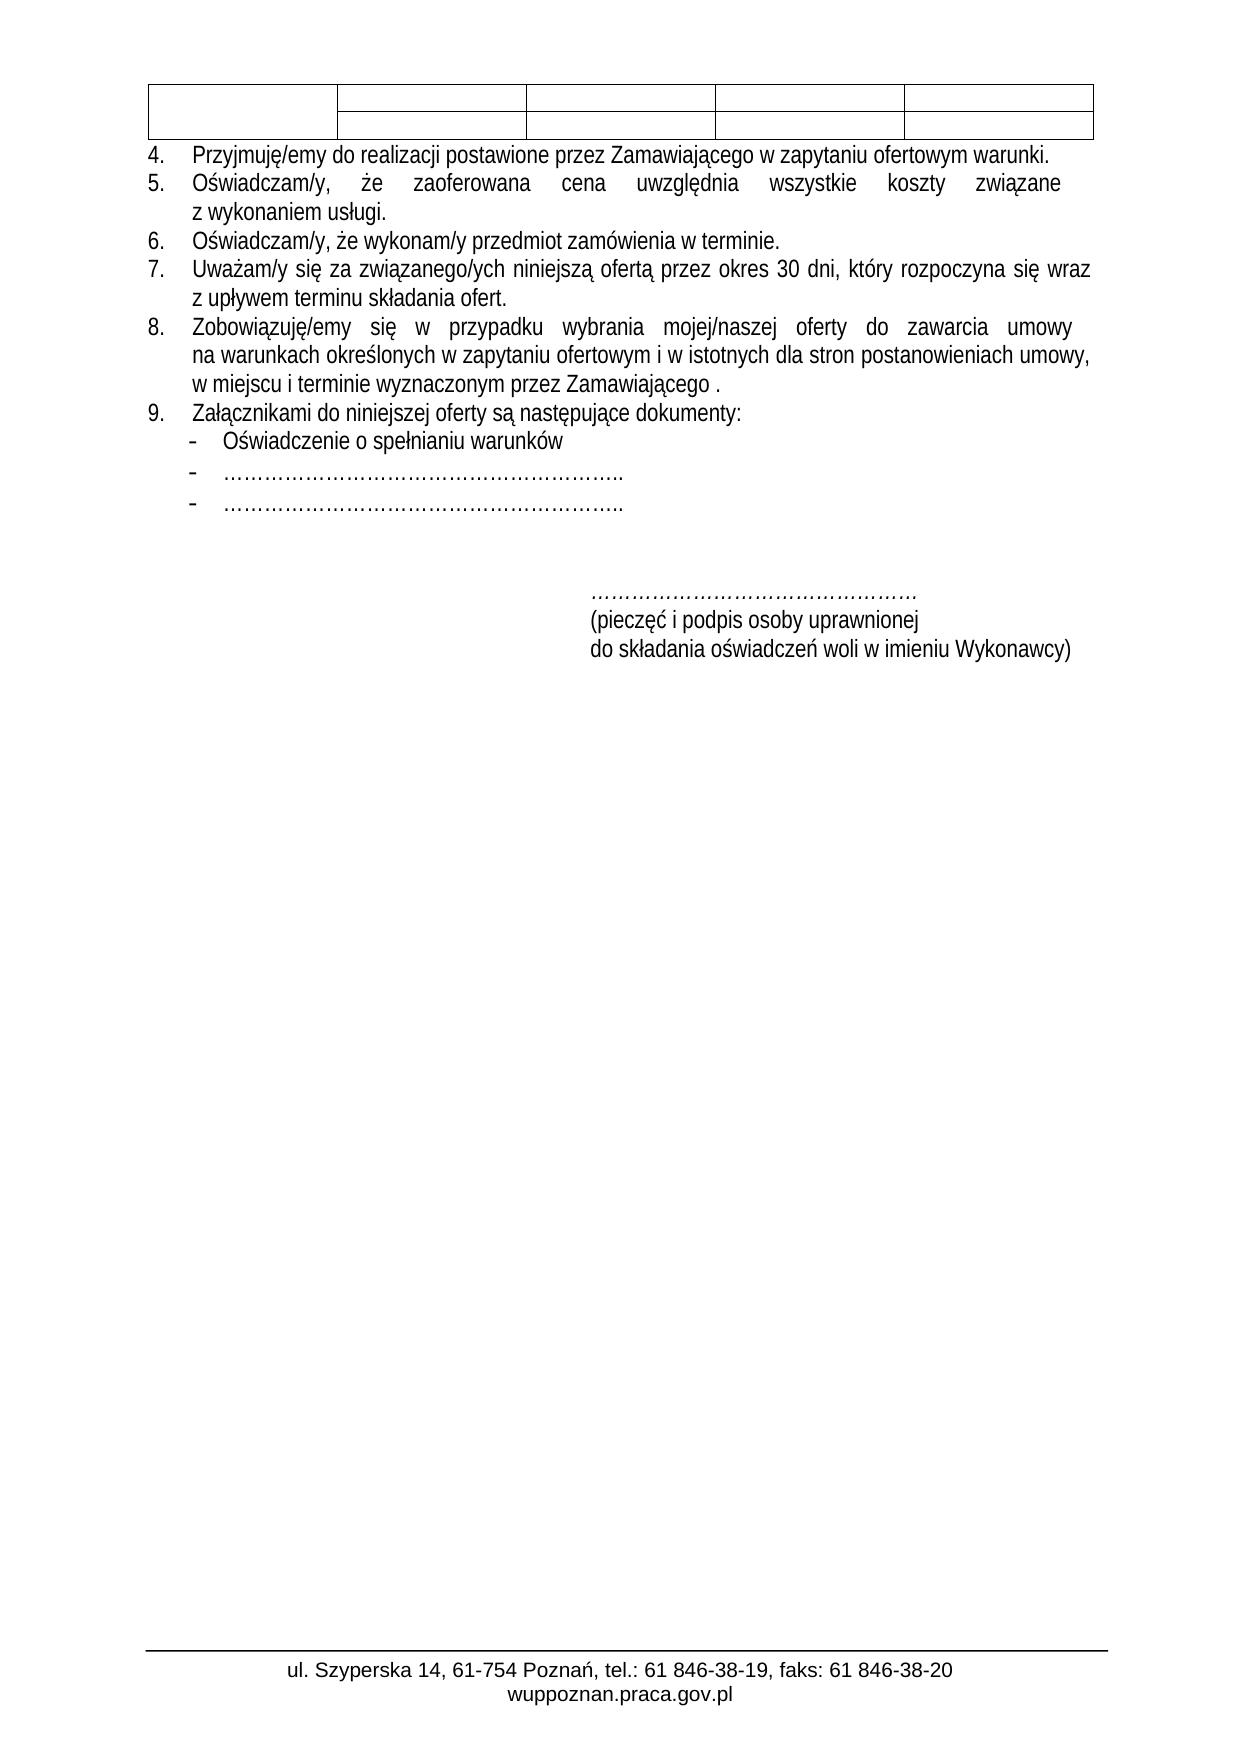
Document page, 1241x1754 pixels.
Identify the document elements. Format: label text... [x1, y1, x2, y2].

list ………………………………………………….. [185, 457, 1093, 488]
table_cell [338, 85, 526, 111]
table_cell [716, 85, 904, 111]
table_cell [338, 112, 526, 139]
table_cell [527, 112, 715, 139]
list Oświadczenie o spełnianiu warunków [185, 426, 1093, 457]
table_cell [905, 112, 1093, 139]
list Oświadczam/y, że wykonam/y przedmiot zamówienia w terminie. [148, 226, 1093, 254]
list Uważam/y się za związanego/ych niniejszą ofertą przez okres 30 dni, który rozpoczyna się wraz z upływem terminu składania ofert. [148, 254, 1093, 312]
text (pieczęć i podpis osoby uprawnionej do składania oświadczeń woli w imieniu Wykonawcy) [148, 605, 1093, 662]
table_cell [905, 85, 1093, 111]
table_cell [527, 85, 715, 111]
list Załącznikami do niniejszej oferty są następujące dokumenty: [148, 397, 1093, 426]
list Przyjmuję/emy do realizacji postawione przez Zamawiającego w zapytaniu ofertowym warunki. [148, 140, 1093, 168]
list Oświadczam/y, że zaoferowana cena uwzględnia wszystkie koszty związane z wykonaniem usługi. [148, 168, 1093, 226]
list ………………………………………………….. [185, 488, 1093, 519]
list Zobowiązuję/emy się w przypadku wybrania mojej/naszej oferty do zawarcia umowy na warunkach określonych w zapytaniu ofertowym i w istotnych dla stron postanowieniach umowy, w miejscu i terminie wyznaczonym przez Zamawiającego . [148, 312, 1093, 397]
table_cell [716, 112, 904, 139]
text ………………………………………… [590, 576, 1093, 605]
